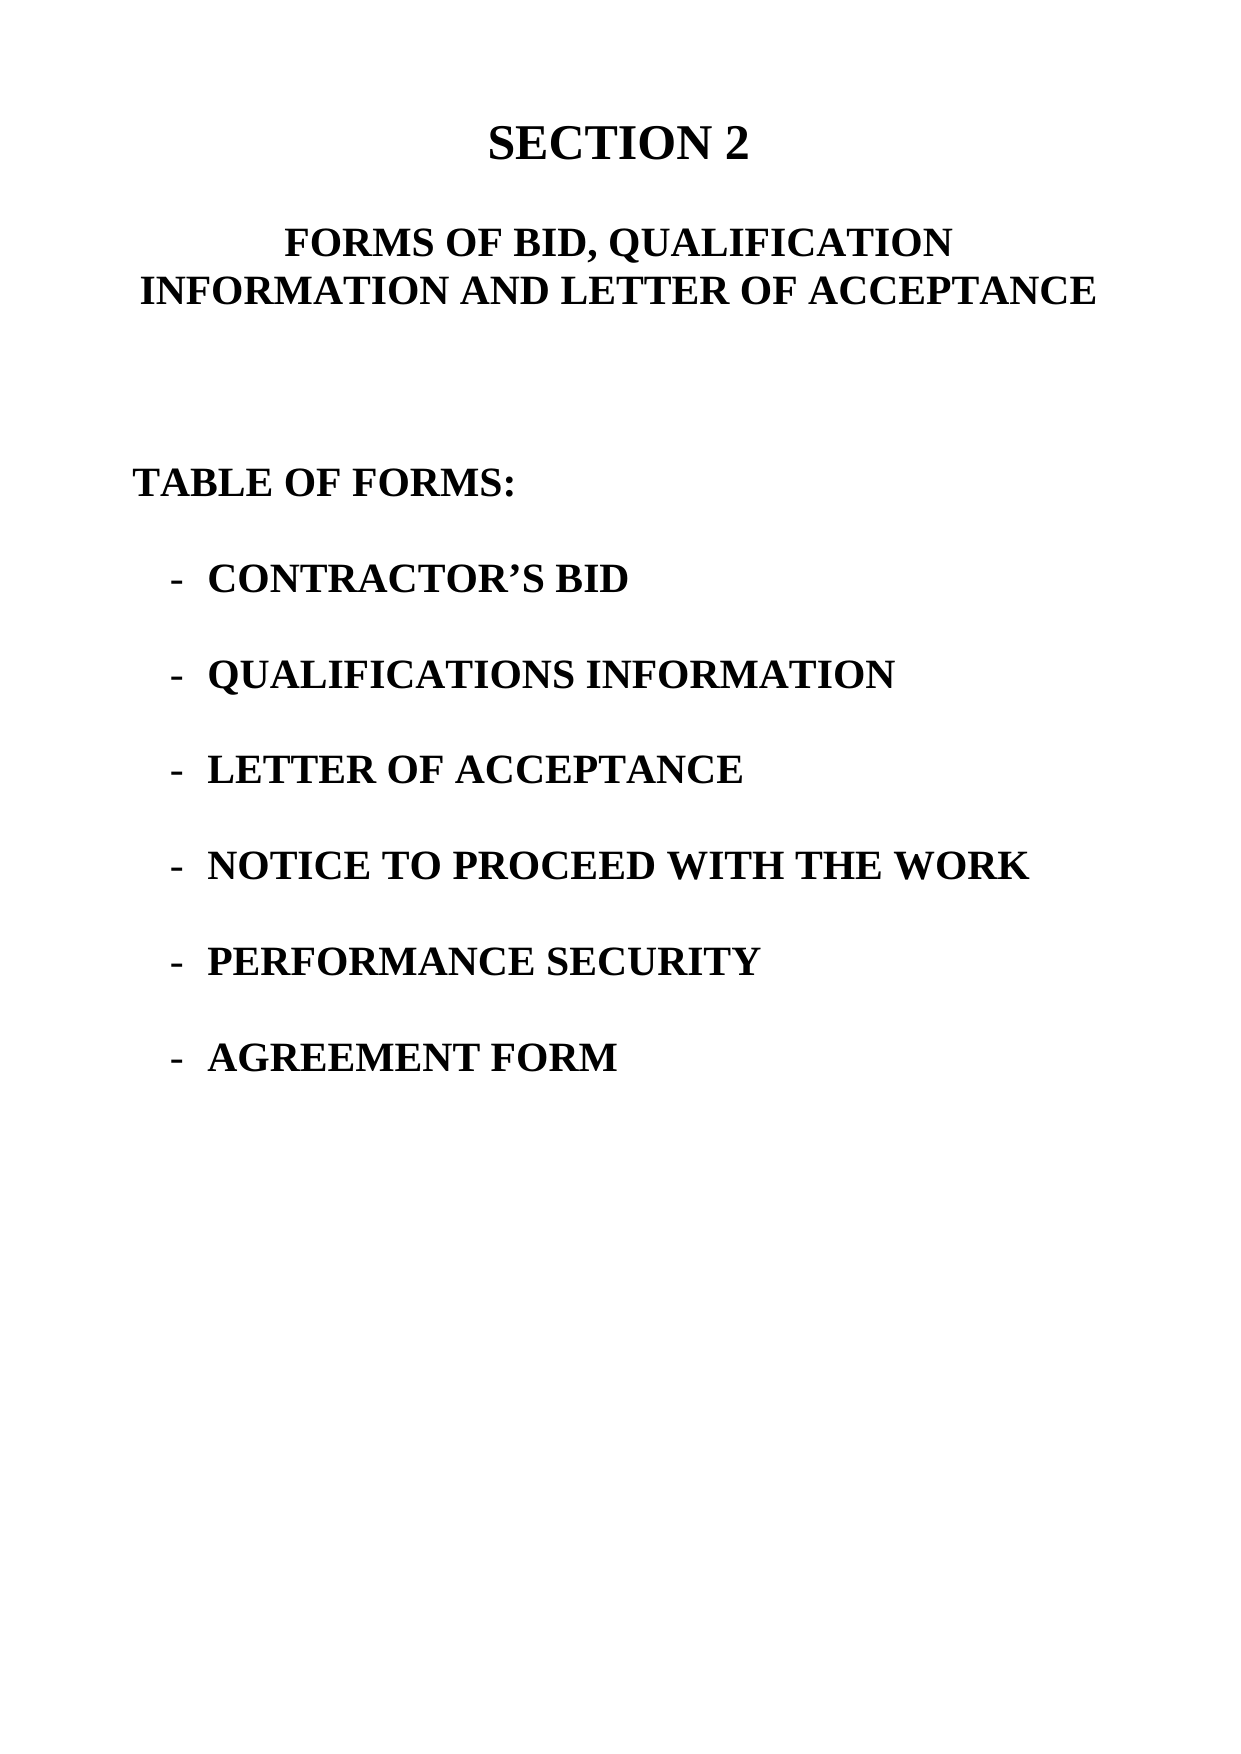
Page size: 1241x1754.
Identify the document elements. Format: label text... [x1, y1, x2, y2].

title PERFORMANCE SECURITY [169, 937, 1105, 984]
title QUALIFICATIONS INFORMATION [169, 649, 1105, 697]
title TABLE OF FORMS: [132, 457, 1105, 505]
title CONTRACTOR’S BID [169, 553, 1105, 601]
title NOTICE TO PROCEED WITH THE WORK [169, 841, 1105, 889]
title FORMS OF BID, QUALIFICATION INFORMATION AND LETTER OF ACCEPTANCE [132, 218, 1105, 314]
title SECTION 2 [132, 112, 1105, 170]
title AGREEMENT FORM [169, 1032, 1105, 1080]
title LETTER OF ACCEPTANCE [169, 745, 1105, 793]
